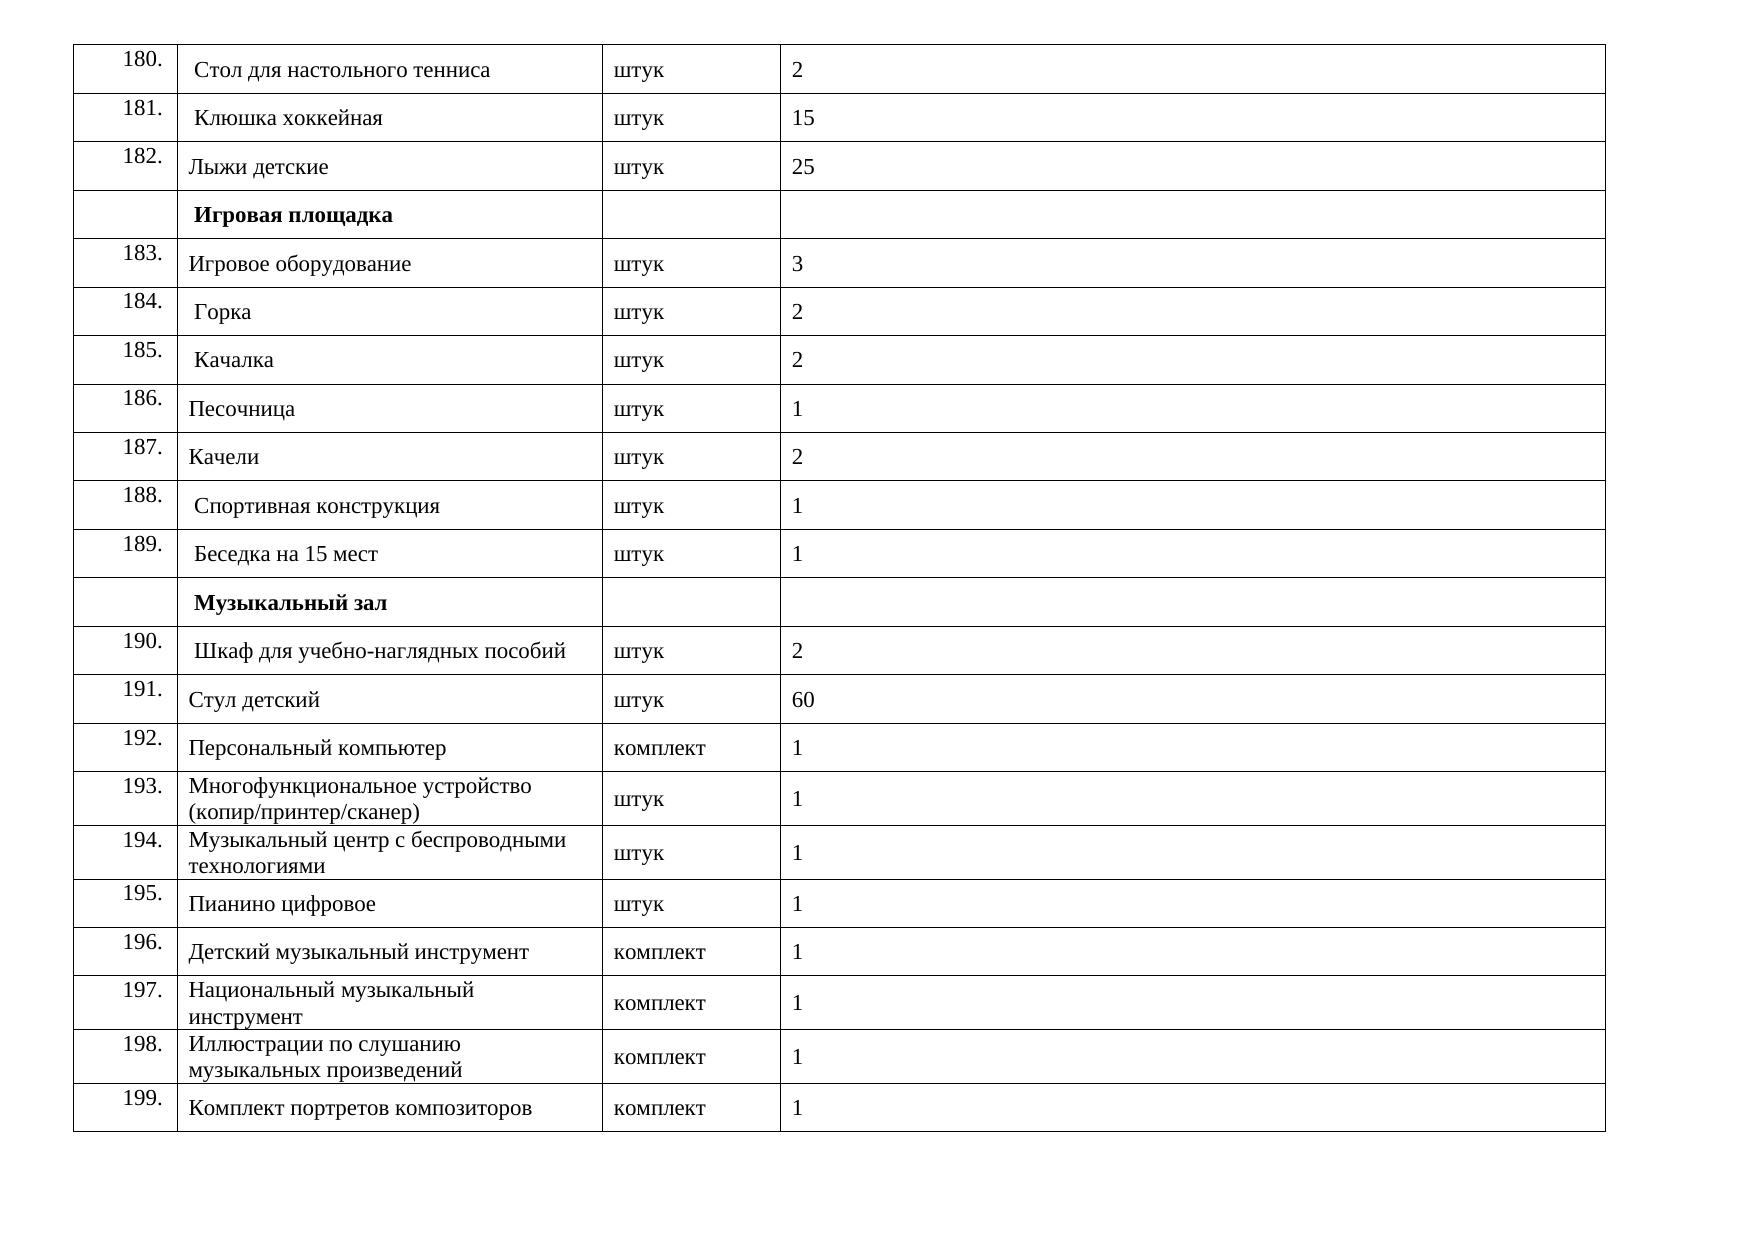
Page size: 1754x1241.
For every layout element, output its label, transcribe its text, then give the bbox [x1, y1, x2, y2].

table_cell [74, 385, 177, 432]
table_cell штук [603, 385, 780, 432]
table_cell [74, 724, 177, 771]
table_cell Клюшка хоккейная [178, 94, 602, 141]
table_cell Песочница [178, 385, 602, 432]
table_cell [74, 928, 177, 975]
table_cell 2 [781, 433, 1605, 480]
table_cell Музыкальный центр с беспроводными технологиями [178, 826, 602, 878]
table_cell 1 [781, 976, 1605, 1029]
table_cell Стул детский [178, 675, 602, 722]
table_cell штук [603, 94, 780, 141]
table_cell [74, 433, 177, 480]
table_cell [603, 578, 780, 626]
table_cell 2 [781, 627, 1605, 674]
table_cell 3 [781, 239, 1605, 287]
table_cell [74, 976, 177, 1029]
table_cell Многофункциональное устройство (копир/принтер/сканер) [178, 772, 602, 825]
table_cell Национальный музыкальный инструмент [178, 976, 602, 1029]
table_cell [781, 578, 1605, 626]
table_cell комплект [603, 928, 780, 975]
table_cell Персональный компьютер [178, 724, 602, 771]
table_cell 2 [781, 45, 1605, 93]
table_cell 1 [781, 826, 1605, 878]
table_cell 1 [781, 385, 1605, 432]
table_cell Комплект портретов композиторов [178, 1084, 602, 1131]
table_cell [74, 530, 177, 577]
table_cell [74, 336, 177, 383]
table_cell 2 [781, 336, 1605, 383]
table_cell комплект [603, 724, 780, 771]
table_cell [781, 191, 1605, 238]
table_cell штук [603, 772, 780, 825]
table_cell 1 [781, 880, 1605, 927]
table_cell Качели [178, 433, 602, 480]
table_cell Лыжи детские [178, 142, 602, 190]
table_cell штук [603, 530, 780, 577]
table_cell Шкаф для учебно-наглядных пособий [178, 627, 602, 674]
table_cell штук [603, 142, 780, 190]
table_cell 1 [781, 1084, 1605, 1131]
table_cell 1 [781, 530, 1605, 577]
table_cell Пианино цифровое [178, 880, 602, 927]
table_cell 15 [781, 94, 1605, 141]
table_cell комплект [603, 1030, 780, 1083]
table_cell 1 [781, 1030, 1605, 1083]
table_cell штук [603, 826, 780, 878]
table_cell Горка [178, 288, 602, 335]
table_cell [74, 1084, 177, 1131]
table_cell [74, 288, 177, 335]
table_cell штук [603, 433, 780, 480]
table_cell [74, 94, 177, 141]
table_cell [603, 191, 780, 238]
table_cell Иллюстрации по слушанию музыкальных произведений [178, 1030, 602, 1083]
table_cell [74, 45, 177, 93]
table_cell штук [603, 45, 780, 93]
table_cell 1 [781, 724, 1605, 771]
table_cell 2 [781, 288, 1605, 335]
table_cell Качалка [178, 336, 602, 383]
table_cell штук [603, 481, 780, 529]
table_cell Игровое оборудование [178, 239, 602, 287]
table_cell [74, 772, 177, 825]
table_cell штук [603, 239, 780, 287]
table_cell штук [603, 675, 780, 722]
table_cell [74, 578, 177, 626]
table_cell 25 [781, 142, 1605, 190]
table_cell [74, 675, 177, 722]
table_cell штук [603, 627, 780, 674]
table_cell [74, 826, 177, 878]
table_cell штук [603, 288, 780, 335]
table_cell штук [603, 880, 780, 927]
table_cell [74, 627, 177, 674]
table_cell Детский музыкальный инструмент [178, 928, 602, 975]
table_cell комплект [603, 1084, 780, 1131]
table_cell 1 [781, 928, 1605, 975]
table_cell [74, 191, 177, 238]
table_cell [74, 1030, 177, 1083]
table_cell Музыкальный зал [178, 578, 602, 626]
table_cell 60 [781, 675, 1605, 722]
table_cell комплект [603, 976, 780, 1029]
table_cell 1 [781, 772, 1605, 825]
table_cell 1 [781, 481, 1605, 529]
table_cell Игровая площадка [178, 191, 602, 238]
table_cell [74, 880, 177, 927]
table_cell Спортивная конструкция [178, 481, 602, 529]
table_cell [74, 142, 177, 190]
table_cell Беседка на 15 мест [178, 530, 602, 577]
table_cell Стол для настольного тенниса [178, 45, 602, 93]
table_cell [74, 481, 177, 529]
table_cell [74, 239, 177, 287]
table_cell штук [603, 336, 780, 383]
